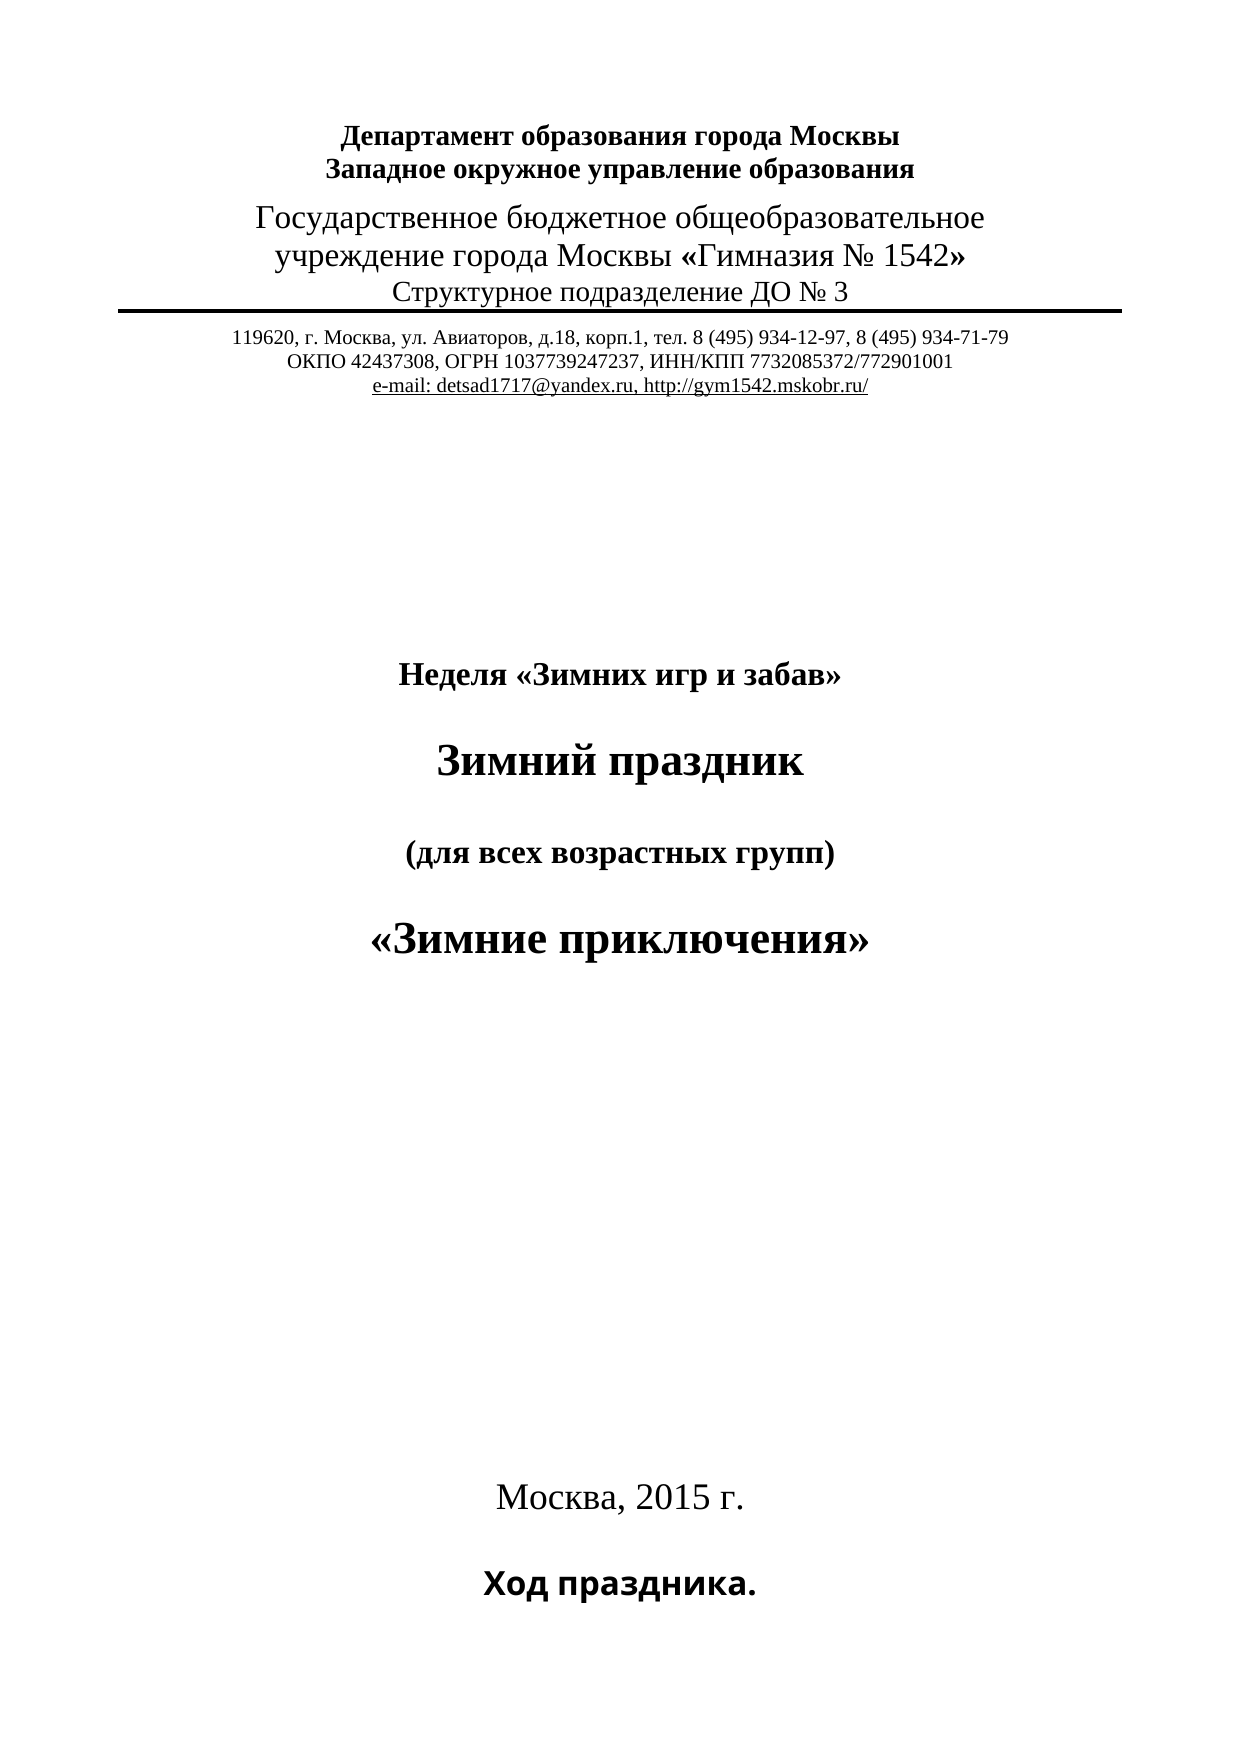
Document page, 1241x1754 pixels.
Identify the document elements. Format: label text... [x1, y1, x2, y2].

text «Зимние приключения» [118, 911, 1122, 963]
text Зимний праздник [118, 732, 1122, 785]
text Структурное подразделение ДО № 3 [118, 274, 1122, 309]
text Ход праздника. [118, 1559, 1122, 1605]
text 119620, г. Москва, ул. Авиаторов, д.18, корп.1, тел. 8 (495) 934-12-97, 8 (495) 934-71-79 [118, 324, 1122, 349]
text Департамент образования города Москвы [118, 118, 1122, 152]
text Неделя «Зимних игр и забав» [118, 654, 1122, 692]
text учреждение города Москвы «Гимназия № 1542» [118, 236, 1122, 274]
text (для всех возрастных групп) [118, 832, 1122, 871]
text e-mail: detsad1717@yandex.ru, http://gym1542.mskobr.ru/ [118, 373, 1122, 397]
text Западное окружное управление образования [118, 152, 1122, 185]
text Государственное бюджетное общеобразовательное [118, 197, 1122, 236]
text Москва, 2015 г. [118, 1474, 1122, 1517]
text ОКПО 42437308, ОГРН 1037739247237, ИНН/КПП 7732085372/772901001 [118, 349, 1122, 373]
